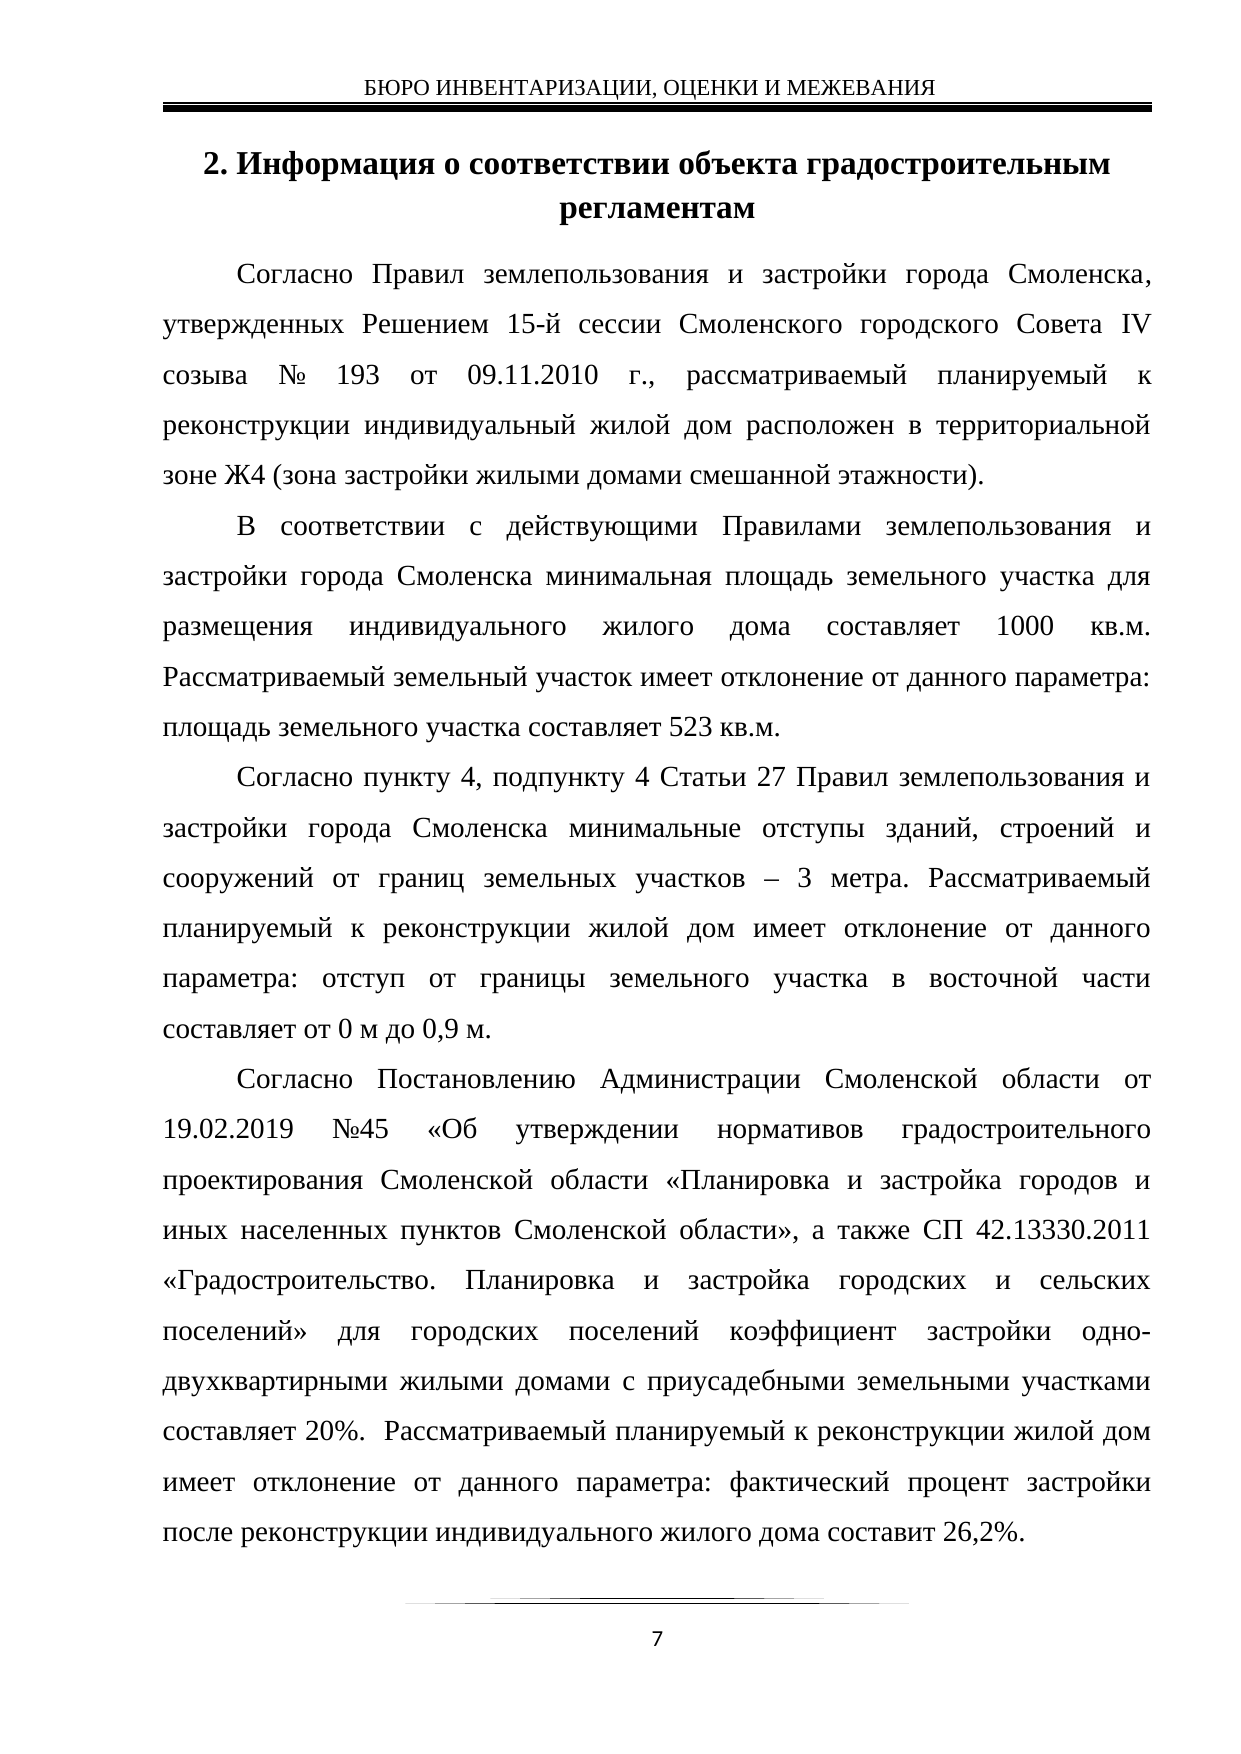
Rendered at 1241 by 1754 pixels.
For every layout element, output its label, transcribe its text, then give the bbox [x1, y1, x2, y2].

text Согласно Правил землепользования и застройки города Смоленска, утвержденных Решением 15-й сессии Смоленского городского Совета IV созыва № 193 от 09.11.2010 г., рассматриваемый планируемый к реконструкции индивидуальный жилой дом расположен в территориальной зоне Ж4 (зона застройки жилыми домами смешанной этажности). [162, 256, 1152, 491]
text Согласно Постановлению Администрации Смоленской области от 19.02.2019 №45 «Об утверждении нормативов градостроительного проектирования Смоленской области «Планировка и застройка городов и иных населенных пунктов Смоленской области», а также СП 42.13330.2011 «Градостроительство. Планировка и застройка городских и сельских поселений» для городских поселений коэффициент застройки одно-двухквартирными жилыми домами с приусадебными земельными участками составляет 20%. Рассматриваемый планируемый к реконструкции жилой дом имеет отклонение от данного параметра: фактический процент застройки после реконструкции индивидуального жилого дома составит 26,2%. [162, 1061, 1152, 1548]
text Согласно пункту 4, подпункту 4 Статьи 27 Правил землепользования и застройки города Смоленска минимальные отступы зданий, строений и сооружений от границ земельных участков – 3 метра. Рассматриваемый планируемый к реконструкции жилой дом имеет отклонение от данного параметра: отступ от границы земельного участка в восточной части составляет от 0 м до 0,9 м. [162, 759, 1152, 1044]
text В соответствии с действующими Правилами землепользования и застройки города Смоленска минимальная площадь земельного участка для размещения индивидуального жилого дома составляет 1000 кв.м. Рассматриваемый земельный участок имеет отклонение от данного параметра: площадь земельного участка составляет 523 кв.м. [162, 508, 1152, 743]
subtitle 2. Информация о соответствии объекта градостроительным регламентам [162, 143, 1152, 226]
